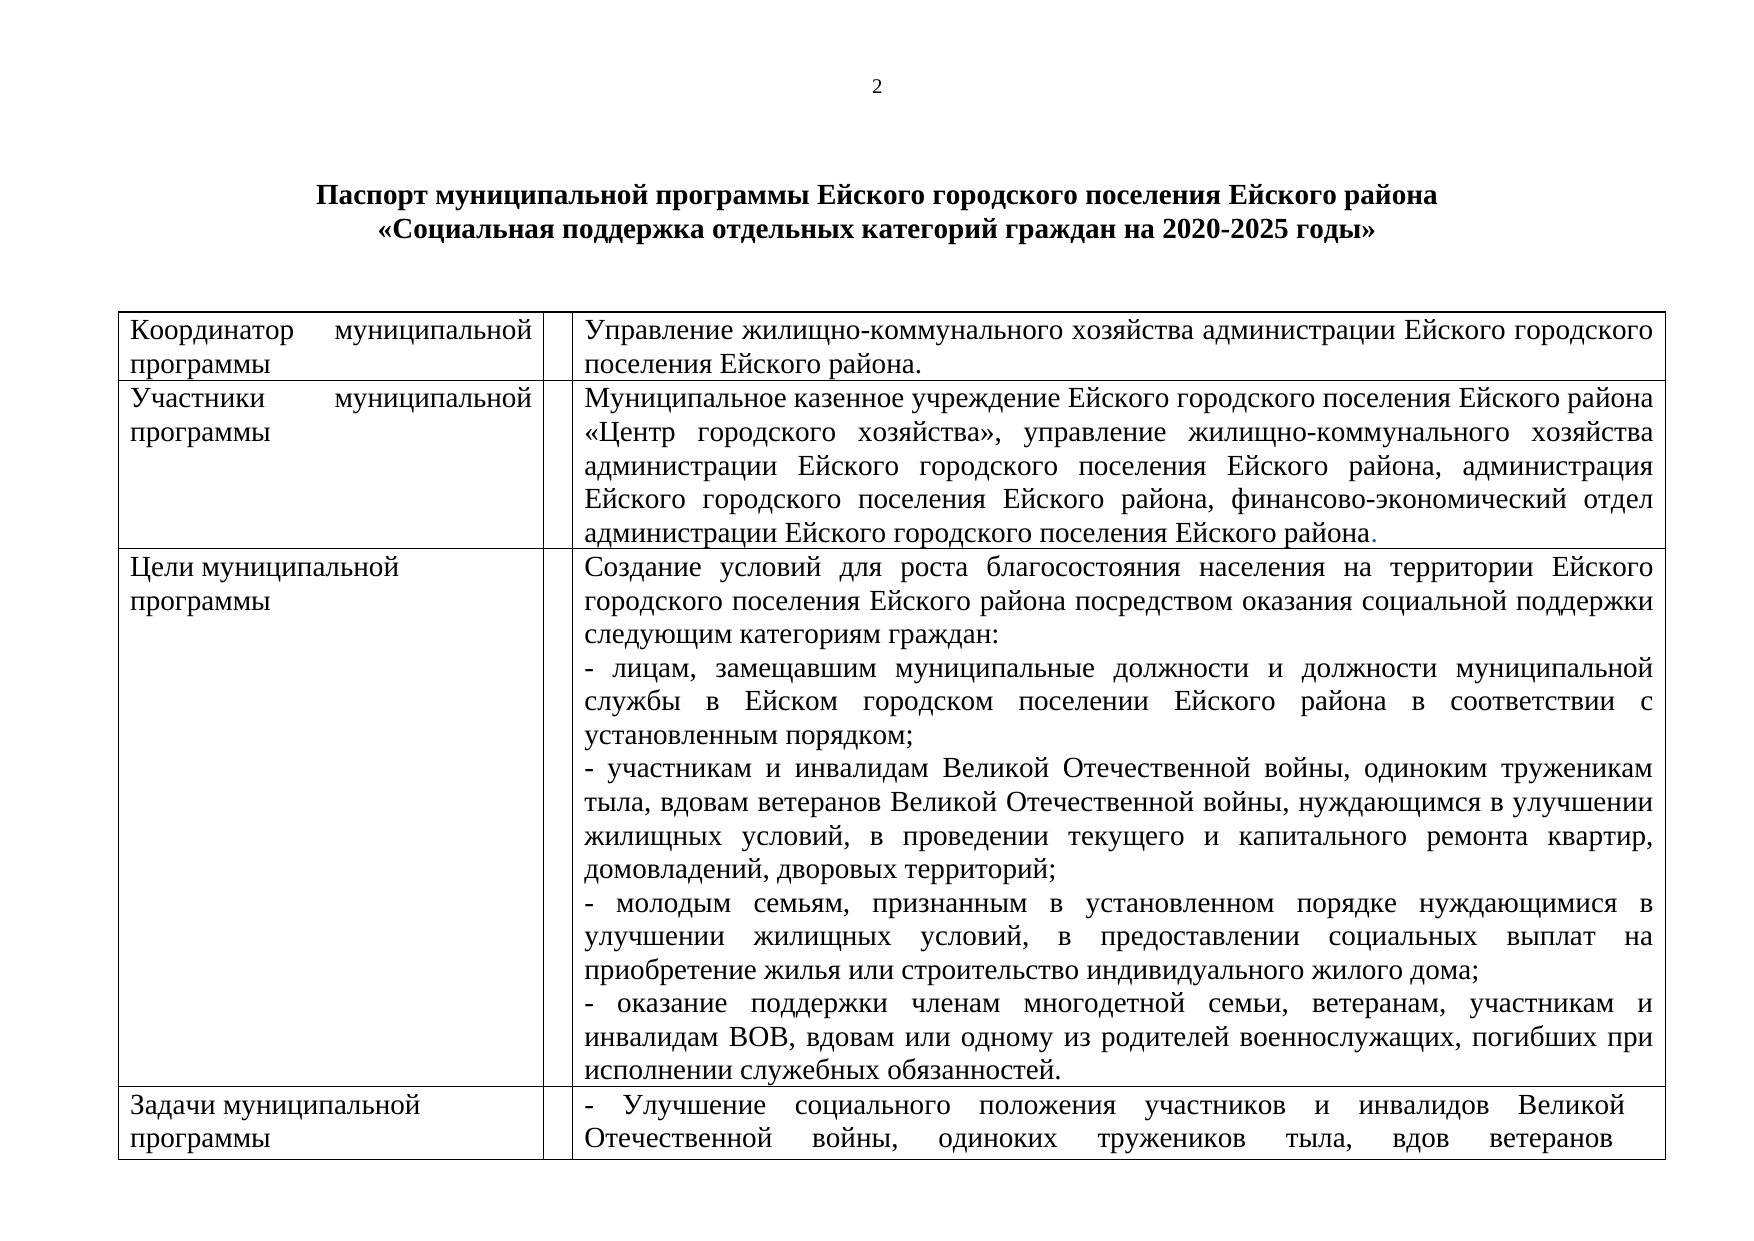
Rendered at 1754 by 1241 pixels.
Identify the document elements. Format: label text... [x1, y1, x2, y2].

table_header Управление жилищно-коммунального хозяйства администрации Ейского городского поселения Ейского района. [573, 313, 1665, 379]
table_header Координатор муниципальной программы [119, 313, 543, 379]
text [118, 211, 1636, 244]
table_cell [119, 1087, 543, 1159]
table_cell [544, 1087, 572, 1159]
table_cell [544, 549, 572, 1086]
table_cell [544, 381, 572, 548]
table_cell Цели муниципальной программы [119, 549, 543, 1086]
table_cell Создание условий для роста благосостояния населения на территории Ейского городского поселения Ейского района посредством оказания социальной поддержки следующим категориям граждан: - лицам, замещавшим муниципальные должности и должности муниципальной службы в Ейском городском поселении Ейского района в соответствии с установленным порядком; - участникам и инвалидам Великой Отечественной войны, одиноким труженикам тыла, вдовам ветеранов Великой Отечественной войны, нуждающимся в улучшении жилищных условий, в проведении текущего и капитального ремонта квартир, домовладений, дворовых территорий; - молодым семьям, признанным в установленном порядке нуждающимися в улучшении жилищных условий, в предоставлении социальных выплат на приобретение жилья или строительство индивидуального жилого дома; - оказание поддержки членам многодетной семьи, ветеранам, участникам и инвалидам ВОВ, вдовам или одному из родителей военнослужащих, погибших при исполнении служебных обязанностей. [573, 549, 1665, 1086]
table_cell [573, 1087, 1665, 1159]
table_cell Муниципальное казенное учреждение Ейского городского поселения Ейского района «Центр городского хозяйства», управление жилищно-коммунального хозяйства администрации Ейского городского поселения Ейского района, администрация Ейского городского поселения Ейского района, финансово-экономический отдел администрации Ейского городского поселения Ейского района. [573, 381, 1665, 548]
text Паспорт муниципальной программы Ейского городского поселения Ейского района [118, 177, 1636, 211]
table_header [544, 313, 572, 379]
table_cell Участники муниципальной программы [119, 381, 543, 548]
